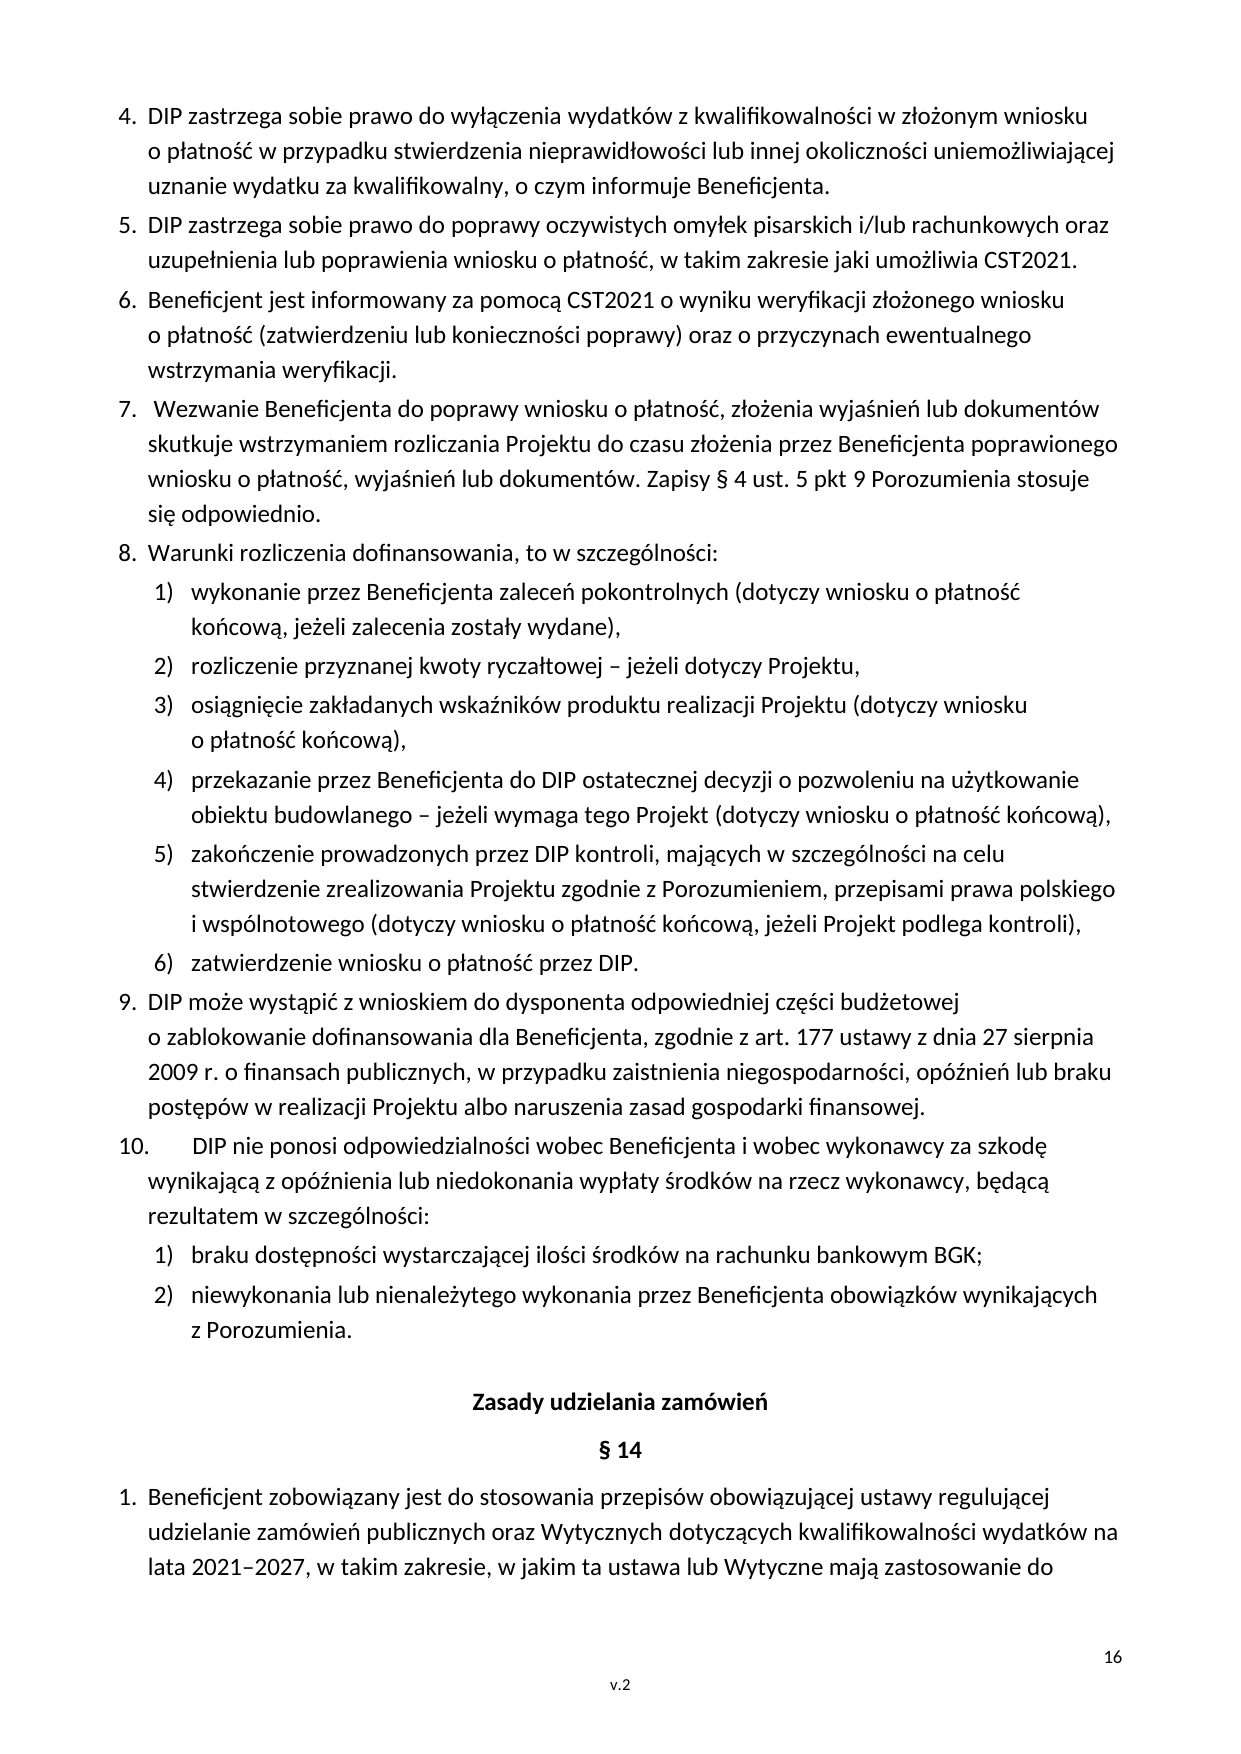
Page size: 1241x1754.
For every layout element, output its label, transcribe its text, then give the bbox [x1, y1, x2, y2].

list DIP zastrzega sobie prawo do poprawy oczywistych omyłek pisarskich i/lub rachunkowych oraz uzupełnienia lub poprawienia wniosku o płatność, w takim zakresie jaki umożliwia CST2021. [118, 209, 1122, 275]
list Warunki rozliczenia dofinansowania, to w szczególności: [118, 537, 1122, 568]
list niewykonania lub nienależytego wykonania przez Beneficjenta obowiązków wynikających z Porozumienia. [153, 1279, 1122, 1344]
subtitle § 14 [118, 1434, 1122, 1464]
list rozliczenie przyznanej kwoty ryczałtowej – jeżeli dotyczy Projektu, [153, 650, 1122, 681]
list osiągnięcie zakładanych wskaźników produktu realizacji Projektu (dotyczy wniosku o płatność końcową), [153, 689, 1122, 755]
list wykonanie przez Beneficjenta zaleceń pokontrolnych (dotyczy wniosku o płatność końcową, jeżeli zalecenia zostały wydane), [153, 576, 1122, 642]
list DIP zastrzega sobie prawo do wyłączenia wydatków z kwalifikowalności w złożonym wniosku o płatność w przypadku stwierdzenia nieprawidłowości lub innej okoliczności uniemożliwiającej uznanie wydatku za kwalifikowalny, o czym informuje Beneficjenta. [118, 100, 1122, 201]
list DIP może wystąpić z wnioskiem do dysponenta odpowiedniej części budżetowej o zablokowanie dofinansowania dla Beneficjenta, zgodnie z art. 177 ustawy z dnia 27 sierpnia 2009 r. o finansach publicznych, w przypadku zaistnienia niegospodarności, opóźnień lub braku postępów w realizacji Projektu albo naruszenia zasad gospodarki finansowej. [118, 986, 1122, 1122]
list braku dostępności wystarczającej ilości środków na rachunku bankowym BGK; [153, 1239, 1122, 1270]
subtitle Zasady udzielania zamówień [118, 1386, 1122, 1417]
list Beneficjent jest informowany za pomocą CST2021 o wyniku weryfikacji złożonego wniosku o płatność (zatwierdzeniu lub konieczności poprawy) oraz o przyczynach ewentualnego wstrzymania weryfikacji. [118, 284, 1122, 384]
list przekazanie przez Beneficjenta do DIP ostatecznej decyzji o pozwoleniu na użytkowanie obiektu budowlanego – jeżeli wymaga tego Projekt (dotyczy wniosku o płatność końcową), [153, 764, 1122, 829]
list zatwierdzenie wniosku o płatność przez DIP. [153, 947, 1122, 978]
list Wezwanie Beneficjenta do poprawy wniosku o płatność, złożenia wyjaśnień lub dokumentów skutkuje wstrzymaniem rozliczania Projektu do czasu złożenia przez Beneficjenta poprawionego wniosku o płatność, wyjaśnień lub dokumentów. Zapisy § 4 ust. 5 pkt 9 Porozumienia stosuje się odpowiednio. [118, 393, 1122, 528]
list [118, 1481, 1122, 1582]
list zakończenie prowadzonych przez DIP kontroli, mających w szczególności na celu stwierdzenie zrealizowania Projektu zgodnie z Porozumieniem, przepisami prawa polskiego i wspólnotowego (dotyczy wniosku o płatność końcową, jeżeli Projekt podlega kontroli), [153, 838, 1122, 938]
list DIP nie ponosi odpowiedzialności wobec Beneficjenta i wobec wykonawcy za szkodę wynikającą z opóźnienia lub niedokonania wypłaty środków na rzecz wykonawcy, będącą rezultatem w szczególności: [118, 1130, 1122, 1231]
